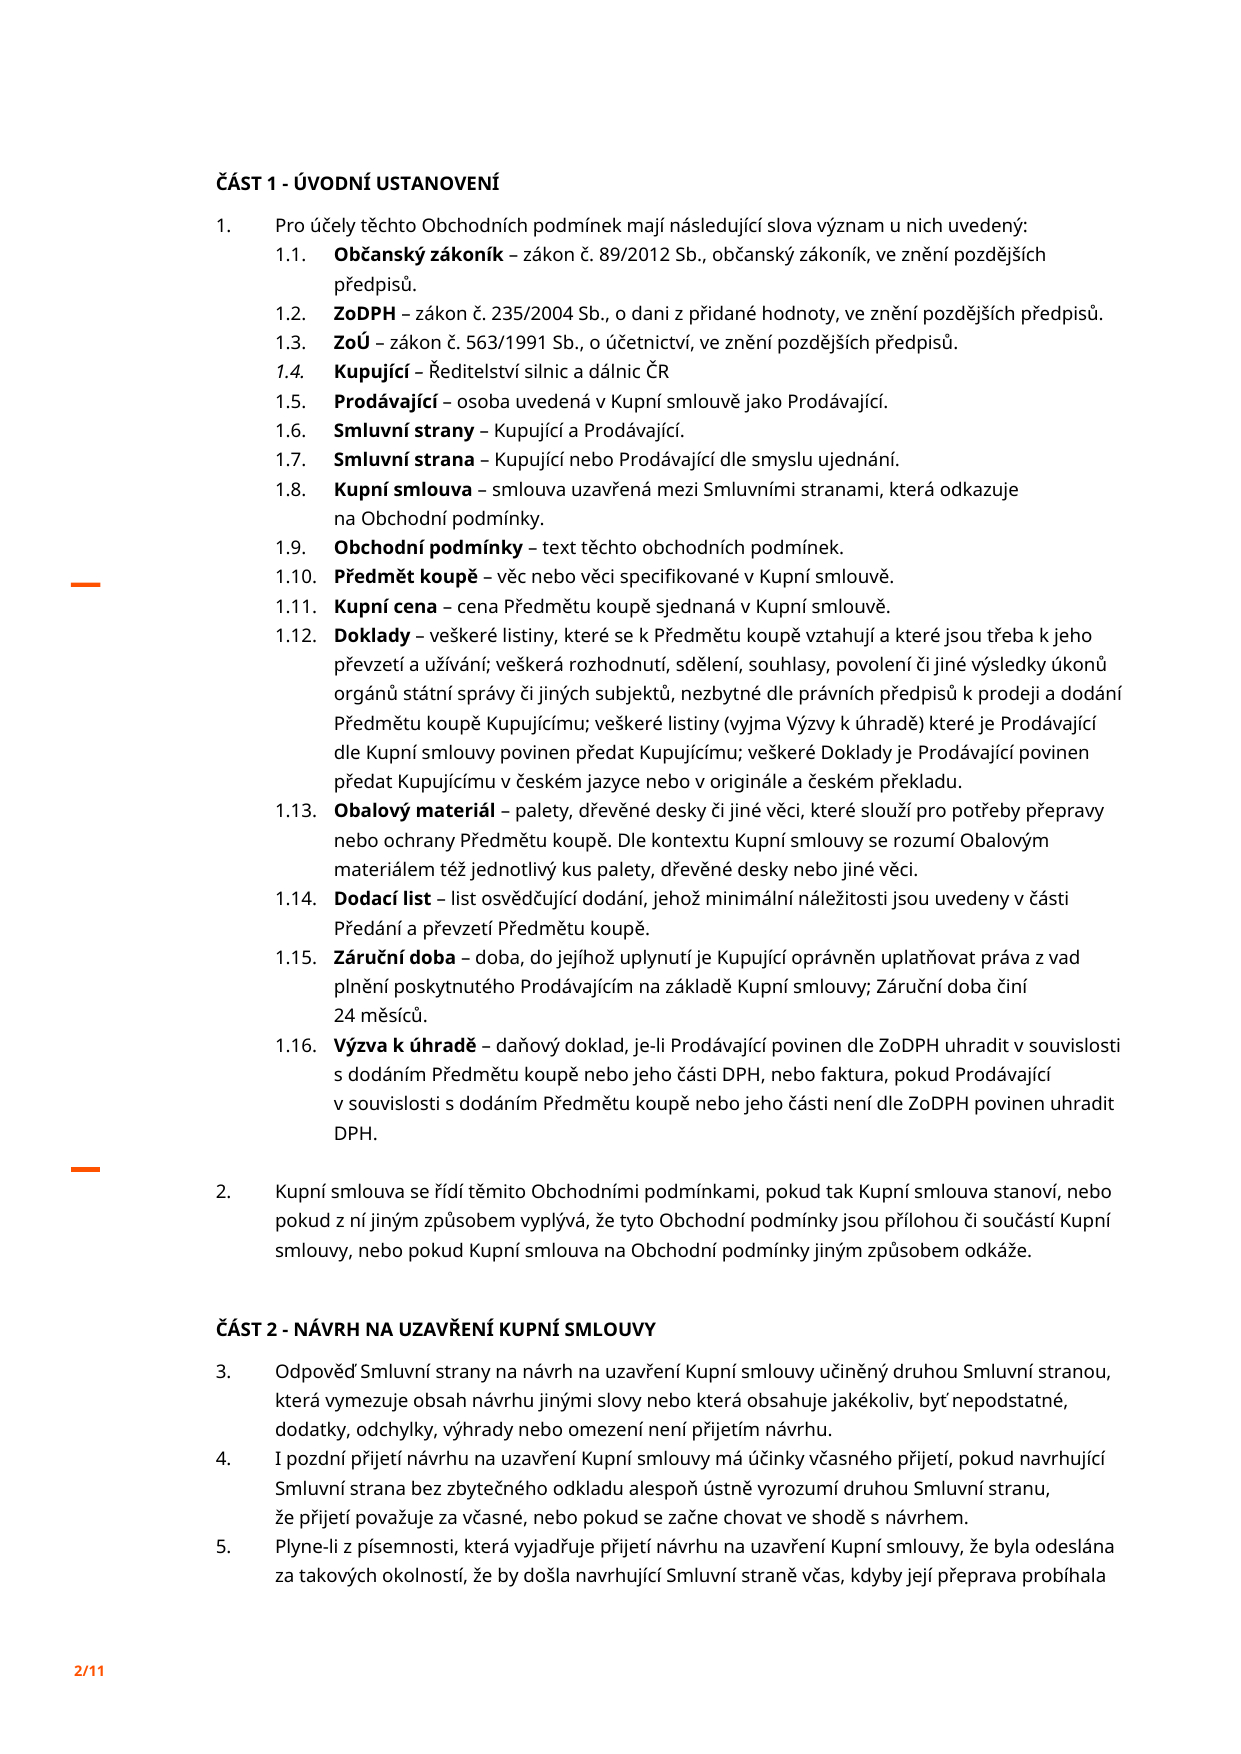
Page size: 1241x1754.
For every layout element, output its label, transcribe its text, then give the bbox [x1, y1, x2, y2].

list Kupující – Ředitelství silnic a dálnic ČR [275, 359, 1122, 384]
list I pozdní přijetí návrhu na uzavření Kupní smlouvy má účinky včasného přijetí, pokud navrhující Smluvní strana bez zbytečného odkladu alespoň ústně vyrozumí druhou Smluvní stranu, že přijetí považuje za včasné, nebo pokud se začne chovat ve shodě s návrhem. [216, 1446, 1122, 1530]
list ZoDPH – zákon č. 235/2004 Sb., o dani z přidané hodnoty, ve znění pozdějších předpisů. [275, 300, 1122, 326]
list Občanský zákoník – zákon č. 89/2012 Sb., občanský zákoník, ve znění pozdějších předpisů. [275, 242, 1122, 296]
list Kupní cena – cena Předmětu koupě sjednaná v Kupní smlouvě. [275, 593, 1122, 618]
list Kupní smlouva se řídí těmito Obchodními podmínkami, pokud tak Kupní smlouva stanoví, nebo pokud z ní jiným způsobem vyplývá, že tyto Obchodní podmínky jsou přílohou či součástí Kupní smlouvy, nebo pokud Kupní smlouva na Obchodní podmínky jiným způsobem odkáže. [216, 1178, 1122, 1262]
list Obalový materiál – palety, dřevěné desky či jiné věci, které slouží pro potřeby přepravy nebo ochrany Předmětu koupě. Dle kontextu Kupní smlouvy se rozumí Obalovým materiálem též jednotlivý kus palety, dřevěné desky nebo jiné věci. [275, 798, 1122, 882]
list Obchodní podmínky – text těchto obchodních podmínek. [275, 534, 1122, 560]
list ZoÚ – zákon č. 563/1991 Sb., o účetnictví, ve znění pozdějších předpisů. [275, 329, 1122, 355]
list Doklady – veškeré listiny, které se k Předmětu koupě vztahují a které jsou třeba k jeho převzetí a užívání; veškerá rozhodnutí, sdělení, souhlasy, povolení či jiné výsledky úkonů orgánů státní správy či jiných subjektů, nezbytné dle právních předpisů k prodeji a dodání Předmětu koupě Kupujícímu; veškeré listiny (vyjma Výzvy k úhradě) které je Prodávající dle Kupní smlouvy povinen předat Kupujícímu; veškeré Doklady je Prodávající povinen předat Kupujícímu v českém jazyce nebo v originále a českém překladu. [275, 622, 1122, 794]
list Předmět koupě – věc nebo věci specifikované v Kupní smlouvě. [275, 564, 1122, 589]
list Záruční doba – doba, do jejíhož uplynutí je Kupující oprávněn uplatňovat práva z vad plnění poskytnutého Prodávajícím na základě Kupní smlouvy; Záruční doba činí 24 měsíců. [275, 944, 1122, 1028]
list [216, 1533, 1122, 1588]
list Smluvní strany – Kupující a Prodávající. [275, 417, 1122, 443]
list Výzva k úhradě – daňový doklad, je-li Prodávající povinen dle ZoDPH uhradit v souvislosti s dodáním Předmětu koupě nebo jeho části DPH, nebo faktura, pokud Prodávající v souvislosti s dodáním Předmětu koupě nebo jeho části není dle ZoDPH povinen uhradit DPH. [275, 1032, 1122, 1145]
list Prodávající – osoba uvedená v Kupní smlouvě jako Prodávající. [275, 388, 1122, 413]
list Kupní smlouva – smlouva uzavřená mezi Smluvními stranami, která odkazuje na Obchodní podmínky. [275, 476, 1122, 531]
list NÁVRH NA UZAVŘENÍ KUPNÍ SMLOUVY [216, 1316, 1122, 1342]
list Smluvní strana – Kupující nebo Prodávající dle smyslu ujednání. [275, 447, 1122, 472]
list Pro účely těchto Obchodních podmínek mají následující slova význam u nich uvedený: [216, 212, 1122, 238]
list ÚVODNÍ USTANOVENÍ [216, 171, 1122, 196]
list Odpověď Smluvní strany na návrh na uzavření Kupní smlouvy učiněný druhou Smluvní stranou, která vymezuje obsah návrhu jinými slovy nebo která obsahuje jakékoliv, byť nepodstatné, dodatky, odchylky, výhrady nebo omezení není přijetím návrhu. [216, 1358, 1122, 1442]
list Dodací list – list osvědčující dodání, jehož minimální náležitosti jsou uvedeny v části Předání a převzetí Předmětu koupě. [275, 886, 1122, 940]
